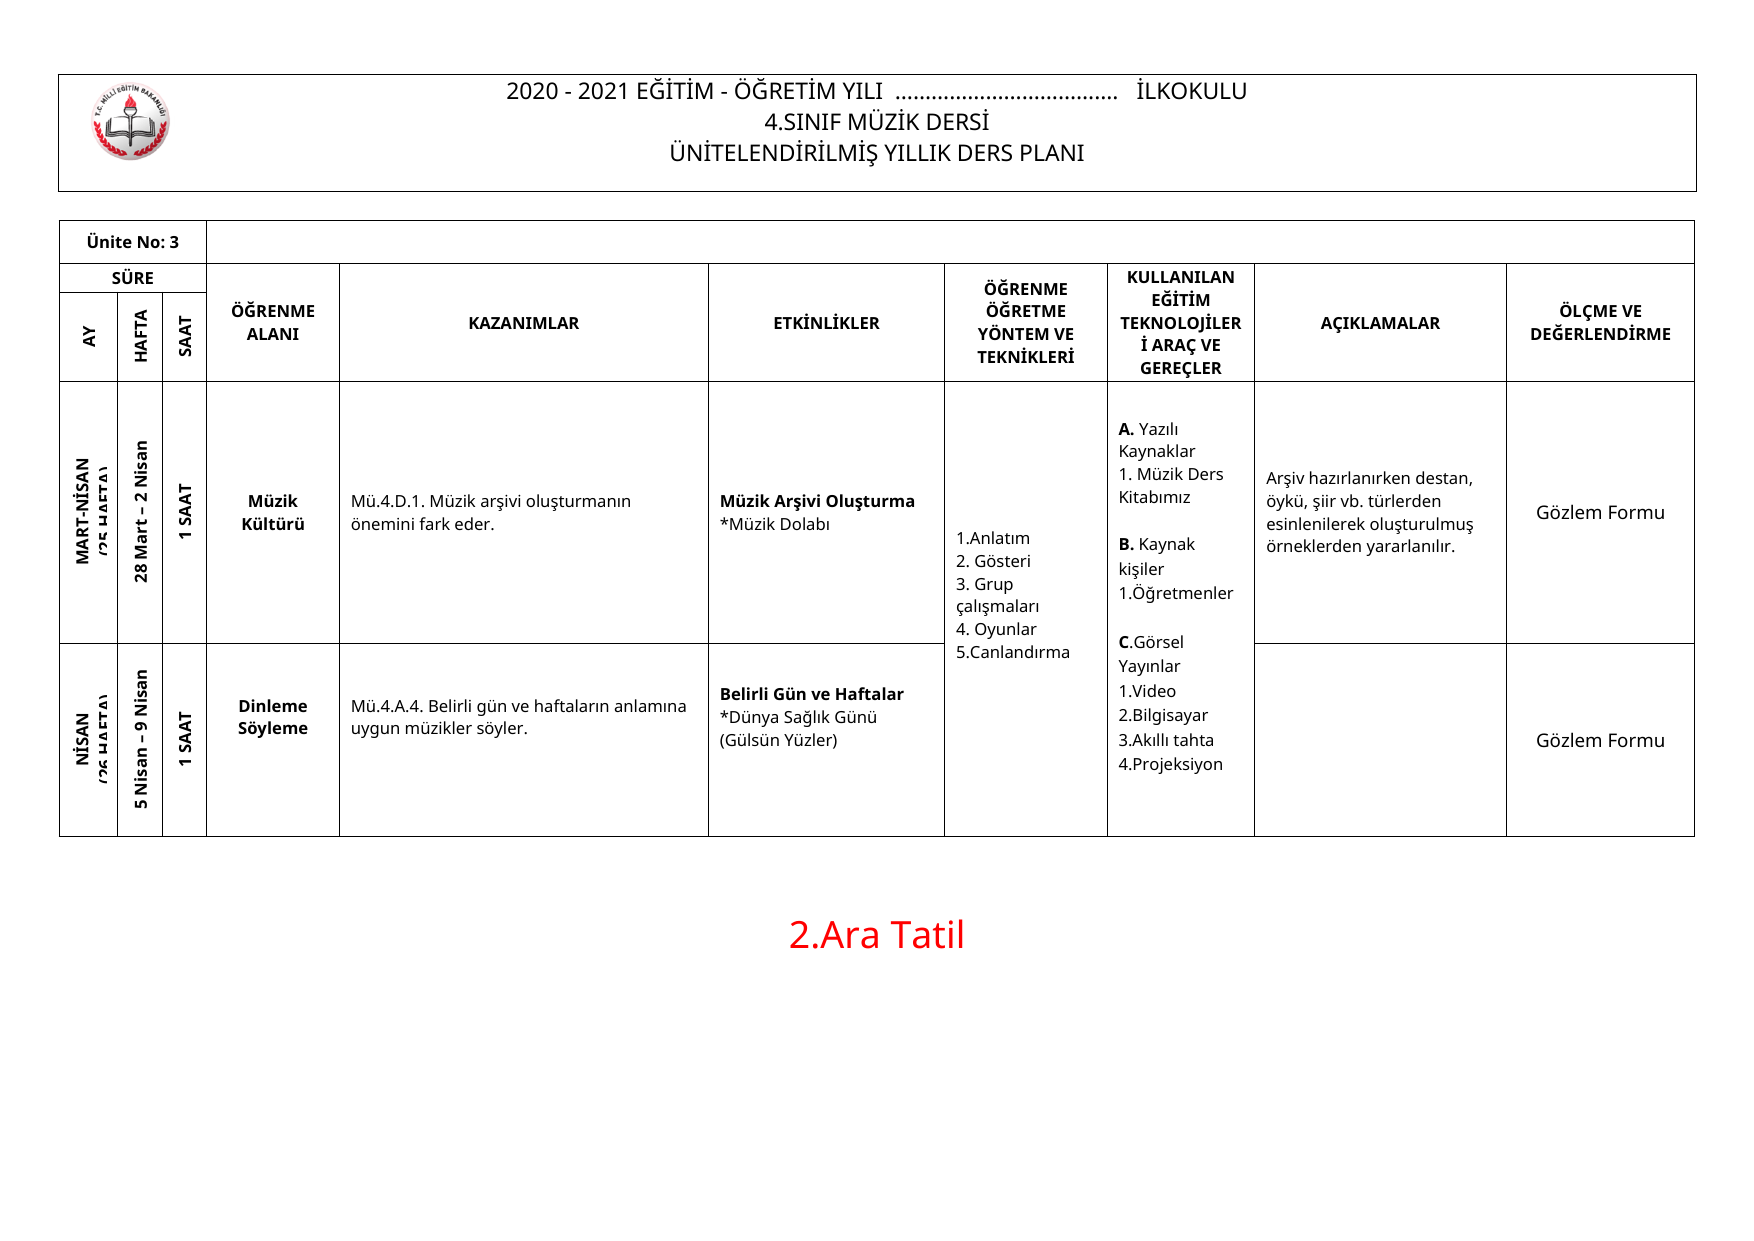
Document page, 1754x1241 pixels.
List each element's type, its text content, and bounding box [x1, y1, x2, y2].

table_cell 1 SAAT [163, 382, 206, 643]
table_cell SAAT [163, 293, 206, 381]
text 2.Ara Tatil [59, 908, 1695, 959]
table_cell NİSAN (26.HAFTA) [60, 644, 117, 836]
table_cell SÜRE [60, 264, 206, 292]
table_cell Mü.4.D.1. Müzik arşivi oluşturmanın önemini fark eder. [340, 382, 708, 643]
table_cell A. Yazılı Kaynaklar 1. Müzik Ders Kitabımız B. Kaynak kişiler 1.Öğretmenler C.Görsel Yayınlar 1.Video 2.Bilgisayar 3.Akıllı tahta 4.Projeksiyon [1108, 382, 1254, 836]
table_cell 1.Anlatım 2. Gösteri 3. Grup çalışmaları 4. Oyunlar 5.Canlandırma [945, 382, 1107, 836]
table_cell Müzik Kültürü [207, 382, 339, 643]
table_cell HAFTA [118, 293, 162, 381]
table_cell MART-NİSAN (25.HAFTA) [60, 382, 117, 643]
table_cell AY [60, 293, 117, 381]
table_cell Belirli Gün ve Haftalar *Dünya Sağlık Günü (Gülsün Yüzler) [709, 644, 944, 836]
table_cell [1255, 644, 1506, 836]
table_cell KAZANIMLAR [340, 264, 708, 381]
table_cell Dinleme Söyleme [207, 644, 339, 836]
table_cell ÖĞRENME ALANI [207, 264, 339, 381]
table_cell ETKİNLİKLER [709, 264, 944, 381]
table_cell Müzik Arşivi Oluşturma *Müzik Dolabı [709, 382, 944, 643]
table_cell Mü.4.A.4. Belirli gün ve haftaların anlamına uygun müzikler söyler. [340, 644, 708, 836]
table_header [207, 221, 1694, 263]
table_header Ünite No: 3 [60, 221, 206, 263]
table_cell 5 Nisan – 9 Nisan [118, 644, 162, 836]
table_cell AÇIKLAMALAR [1255, 264, 1506, 381]
table_cell Gözlem Formu [1507, 382, 1694, 643]
table_cell ÖLÇME VE DEĞERLENDİRME [1507, 264, 1694, 381]
table_cell 1 SAAT [163, 644, 206, 836]
table_cell ÖĞRENME ÖĞRETME YÖNTEM VE TEKNİKLERİ [945, 264, 1107, 381]
table_cell Arşiv hazırlanırken destan, öykü, şiir vb. türlerden esinlenilerek oluşturulmuş örneklerden yararlanılır. [1255, 382, 1506, 643]
picture [85, 77, 175, 167]
table_cell Gözlem Formu [1507, 644, 1694, 836]
table_cell 28 Mart – 2 Nisan [118, 382, 162, 643]
table_cell KULLANILAN EĞİTİM TEKNOLOJİLERİ ARAÇ VE GEREÇLER [1108, 264, 1254, 381]
